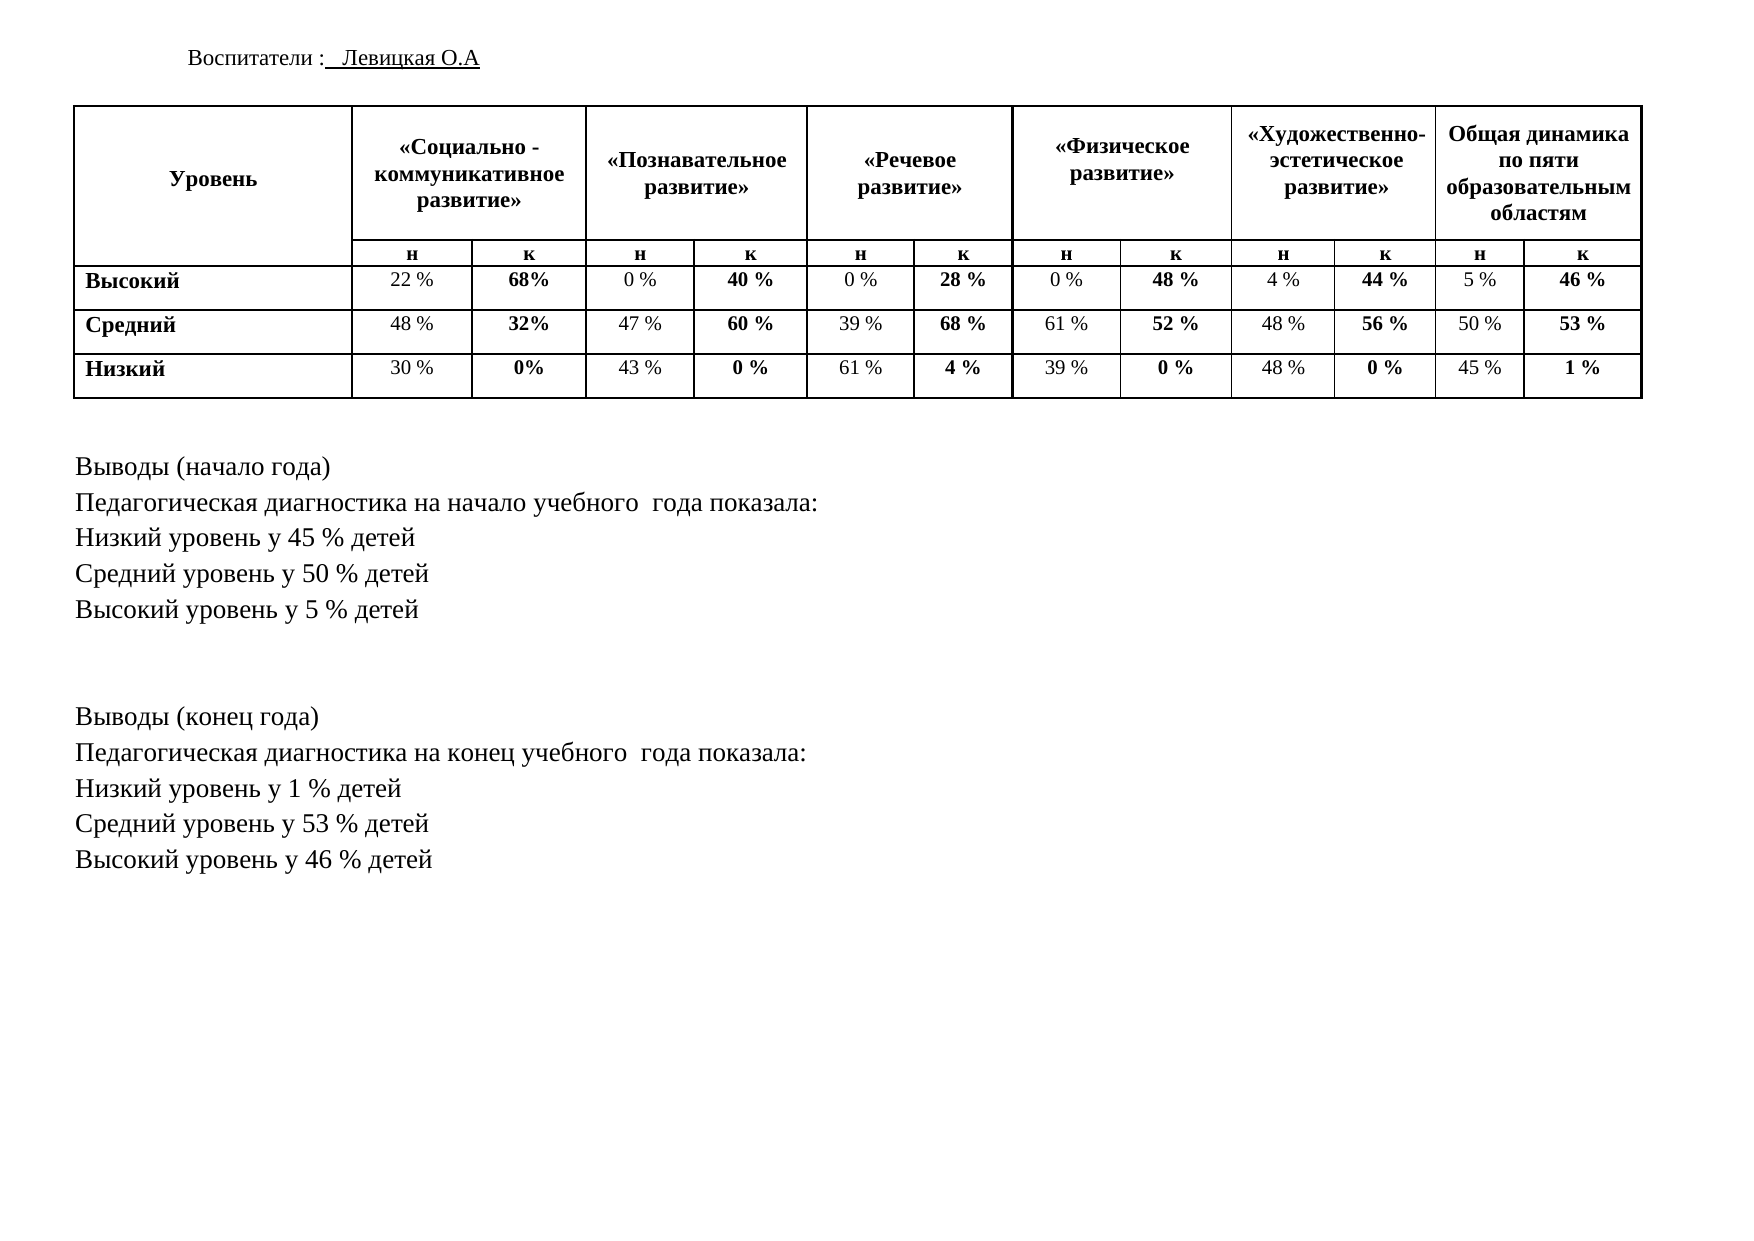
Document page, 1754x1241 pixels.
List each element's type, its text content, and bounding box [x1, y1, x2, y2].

table_cell 45 % [1436, 355, 1523, 397]
table_cell 0 % [1121, 355, 1231, 397]
list Воспитатели : Левицкая О.А [187, 44, 1679, 71]
table_cell 48 % [1232, 355, 1334, 397]
table_cell к [1525, 241, 1640, 265]
table_cell 52 % [1121, 311, 1231, 353]
text Выводы (начало года) [75, 450, 1679, 481]
table_cell 48 % [1232, 311, 1334, 353]
table_cell 43 % [587, 355, 693, 397]
text Высокий уровень у 5 % детей [75, 593, 1679, 624]
table_header Уровень [75, 107, 351, 265]
table_header Общая динамика по пяти образовательным областям [1436, 107, 1640, 239]
text Низкий уровень у 1 % детей [75, 772, 1679, 803]
table_cell 4 % [1232, 267, 1334, 309]
table_cell 61 % [808, 355, 913, 397]
table_header «Речевое развитие» [808, 107, 1011, 239]
table_cell 46 % [1525, 267, 1640, 309]
table_cell 32% [473, 311, 585, 353]
table_cell 0 % [587, 267, 693, 309]
table_cell н [1014, 241, 1120, 265]
table_cell 47 % [587, 311, 693, 353]
table_cell н [587, 241, 693, 265]
table_cell к [915, 241, 1011, 265]
table_cell 44 % [1335, 267, 1435, 309]
text Средний уровень у 53 % детей [75, 807, 1679, 838]
table_cell 0 % [808, 267, 913, 309]
table_cell 0% [473, 355, 585, 397]
table_cell 4 % [915, 355, 1011, 397]
text Педагогическая диагностика на конец учебного года показала: [75, 736, 1679, 767]
table_cell н [1232, 241, 1334, 265]
table_cell 22 % [353, 267, 471, 309]
table_cell 61 % [1014, 311, 1120, 353]
text Средний уровень у 50 % детей [75, 557, 1679, 588]
table_cell 48 % [1121, 267, 1231, 309]
table_cell 50 % [1436, 311, 1523, 353]
table_cell 48 % [353, 311, 471, 353]
table_cell Низкий [75, 355, 351, 397]
table_cell 68 % [915, 311, 1011, 353]
table_cell 39 % [1014, 355, 1120, 397]
table_cell 5 % [1436, 267, 1523, 309]
table_cell 0 % [1335, 355, 1435, 397]
table_cell 40 % [695, 267, 806, 309]
table_cell 39 % [808, 311, 913, 353]
table_cell н [808, 241, 913, 265]
text Педагогическая диагностика на начало учебного года показала: [75, 486, 1679, 517]
table_cell Средний [75, 311, 351, 353]
table_cell 53 % [1525, 311, 1640, 353]
table_header «Социально - коммуникативное развитие» [353, 107, 585, 239]
table_cell 56 % [1335, 311, 1435, 353]
table_cell к [473, 241, 585, 265]
table_cell н [1436, 241, 1523, 265]
table_cell к [695, 241, 806, 265]
table_cell н [353, 241, 471, 265]
table_cell 28 % [915, 267, 1011, 309]
table_header «Познавательное развитие» [587, 107, 806, 239]
table_cell 0 % [1014, 267, 1120, 309]
table_cell к [1121, 241, 1231, 265]
table_cell 60 % [695, 311, 806, 353]
table_cell Высокий [75, 267, 351, 309]
table_cell 1 % [1525, 355, 1640, 397]
table_cell к [1335, 241, 1435, 265]
text Высокий уровень у 46 % детей [75, 843, 1679, 874]
table_header «Физическое развитие» [1014, 107, 1231, 239]
table_cell 0 % [695, 355, 806, 397]
table_header «Художественно-эстетическое развитие» [1232, 107, 1435, 239]
text Выводы (конец года) [75, 700, 1679, 731]
table_cell 30 % [353, 355, 471, 397]
table_cell 68% [473, 267, 585, 309]
text Низкий уровень у 45 % детей [75, 522, 1679, 553]
